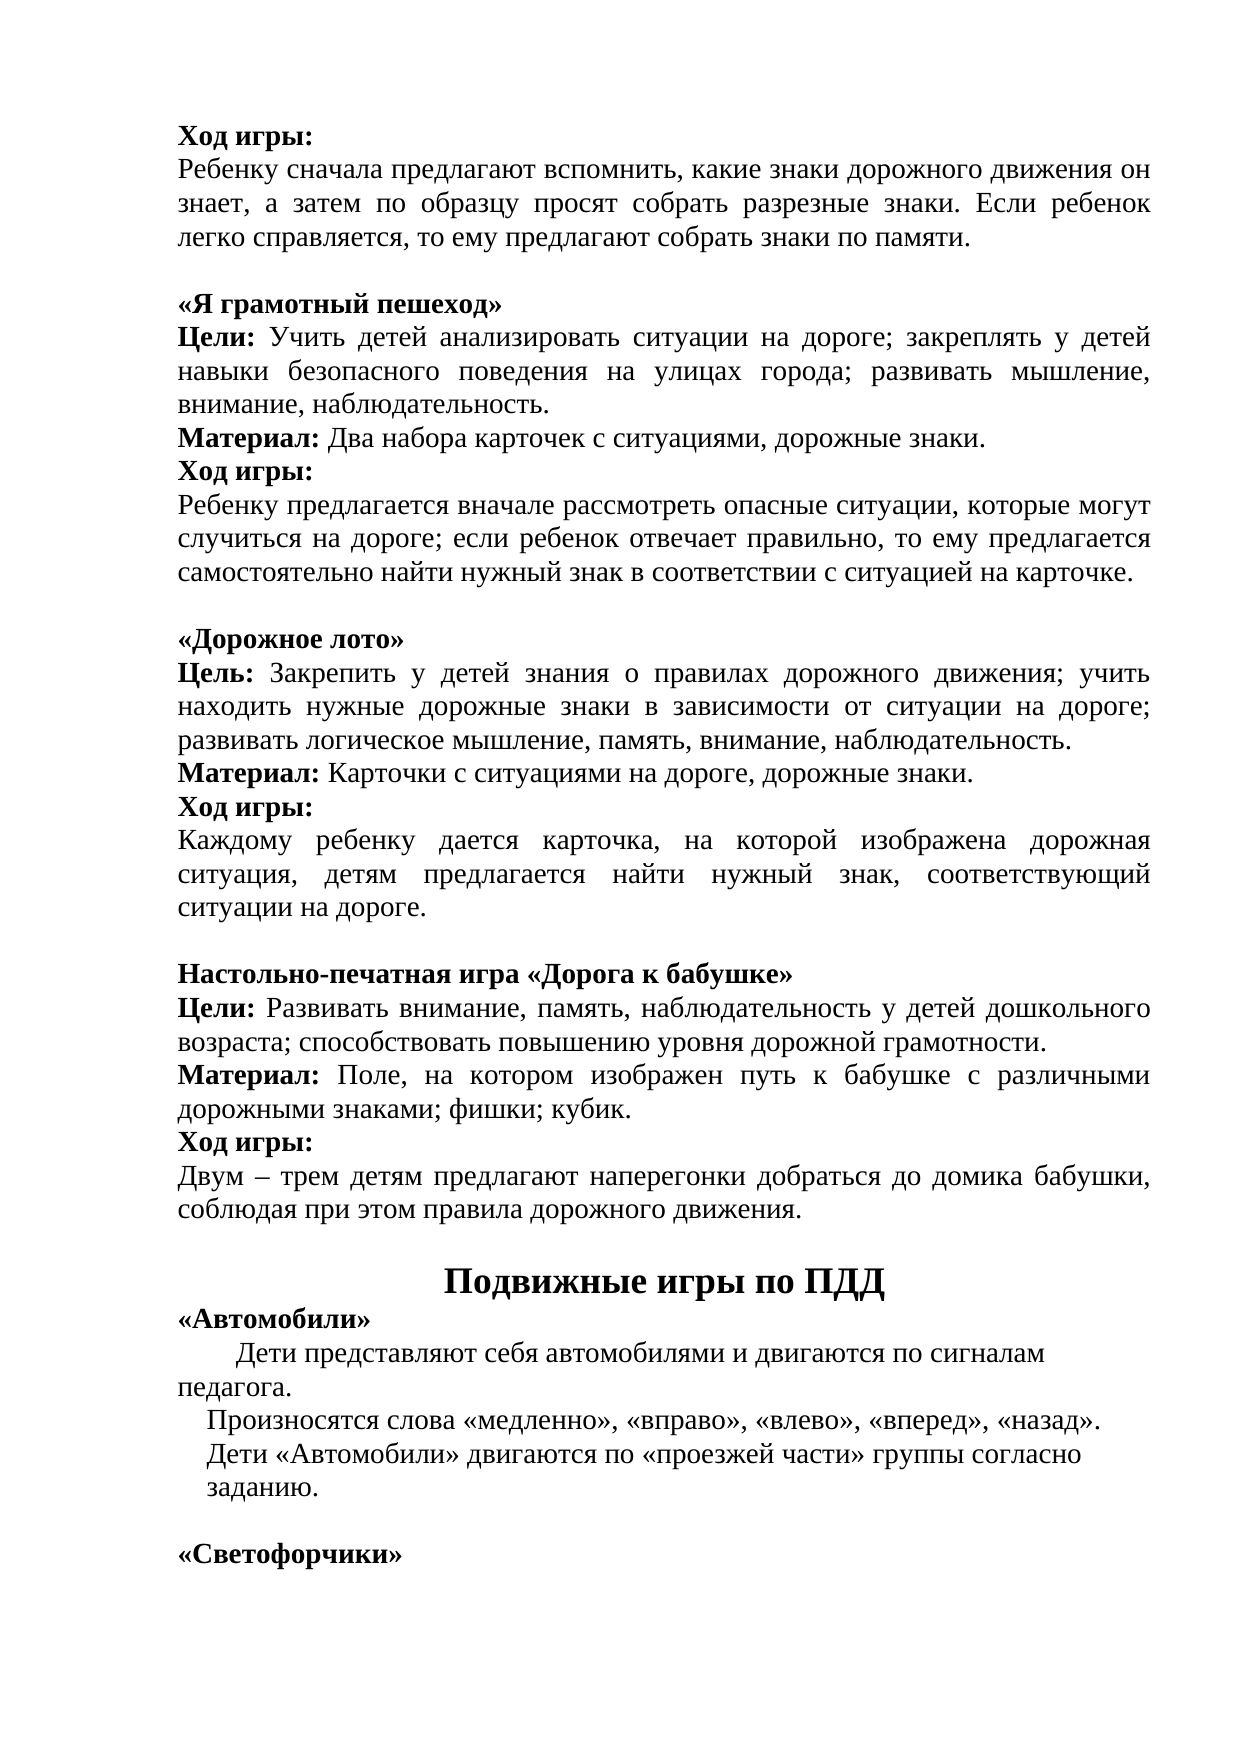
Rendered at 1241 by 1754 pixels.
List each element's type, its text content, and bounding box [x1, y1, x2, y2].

text Цели: Развивать внимание, память, наблюдательность у детей дошкольного возраста; способствовать повышению уровня дорожной грамотности. [177, 990, 1152, 1057]
text Ребенку сначала предлагают вспомнить, какие знаки дорожного движения он знает, а затем по образцу просят собрать разрезные знаки. Если ребенок легко справляется, то ему предлагают собрать знаки по памяти. [177, 152, 1152, 252]
text Материал: Два набора карточек с ситуациями, дорожные знаки. [177, 420, 1152, 453]
text Ход игры: [177, 453, 1152, 487]
text Дети представляют себя автомобилями и двигаются по сигналам педагога. [177, 1335, 1152, 1402]
text Произносятся слова «медленно», «вправо», «влево», «вперед», «назад». [177, 1402, 1152, 1436]
text «Дорожное лото» [177, 621, 1152, 655]
text Цели: Учить детей анализировать ситуации на дороге; закреплять у детей навыки безопасного поведения на улицах города; развивать мышление, внимание, наблюдательность. [177, 319, 1152, 420]
text Ход игры: [177, 1124, 1152, 1158]
text Ребенку предлагается вначале рассмотреть опасные ситуации, которые могут случиться на дороге; если ребенок отвечает правильно, то ему предлагается самостоятельно найти нужный знак в соответствии с ситуацией на карточке. [177, 487, 1152, 588]
text Дети «Автомобили» двигаются по «проезжей части» группы согласно [177, 1436, 1152, 1469]
text «Светофорчики» [177, 1536, 1152, 1570]
text Ход игры: [177, 789, 1152, 822]
text Материал: Карточки с ситуациями на дороге, дорожные знаки. [177, 755, 1152, 789]
text Двум – трем детям предлагают наперегонки добраться до домика бабушки, соблюдая при этом правила дорожного движения. [177, 1158, 1152, 1225]
text «Я грамотный пешеход» [177, 286, 1152, 319]
text Каждому ребенку дается карточка, на которой изображена дорожная ситуация, детям предлагается найти нужный знак, соответствующий ситуации на дороге. [177, 822, 1152, 923]
text Настольно-печатная игра «Дорога к бабушке» [177, 957, 1152, 990]
text Ход игры: [177, 118, 1152, 152]
text Подвижные игры по ПДД [177, 1258, 1152, 1302]
text Материал: Поле, на котором изображен путь к бабушке с различными дорожными знаками; фишки; кубик. [177, 1057, 1152, 1124]
text заданию. [177, 1469, 1152, 1503]
text «Автомобили» [177, 1302, 1152, 1335]
text Цель: Закрепить у детей знания о правилах дорожного движения; учить находить нужные дорожные знаки в зависимости от ситуации на дороге; развивать логическое мышление, память, внимание, наблюдательность. [177, 655, 1152, 755]
